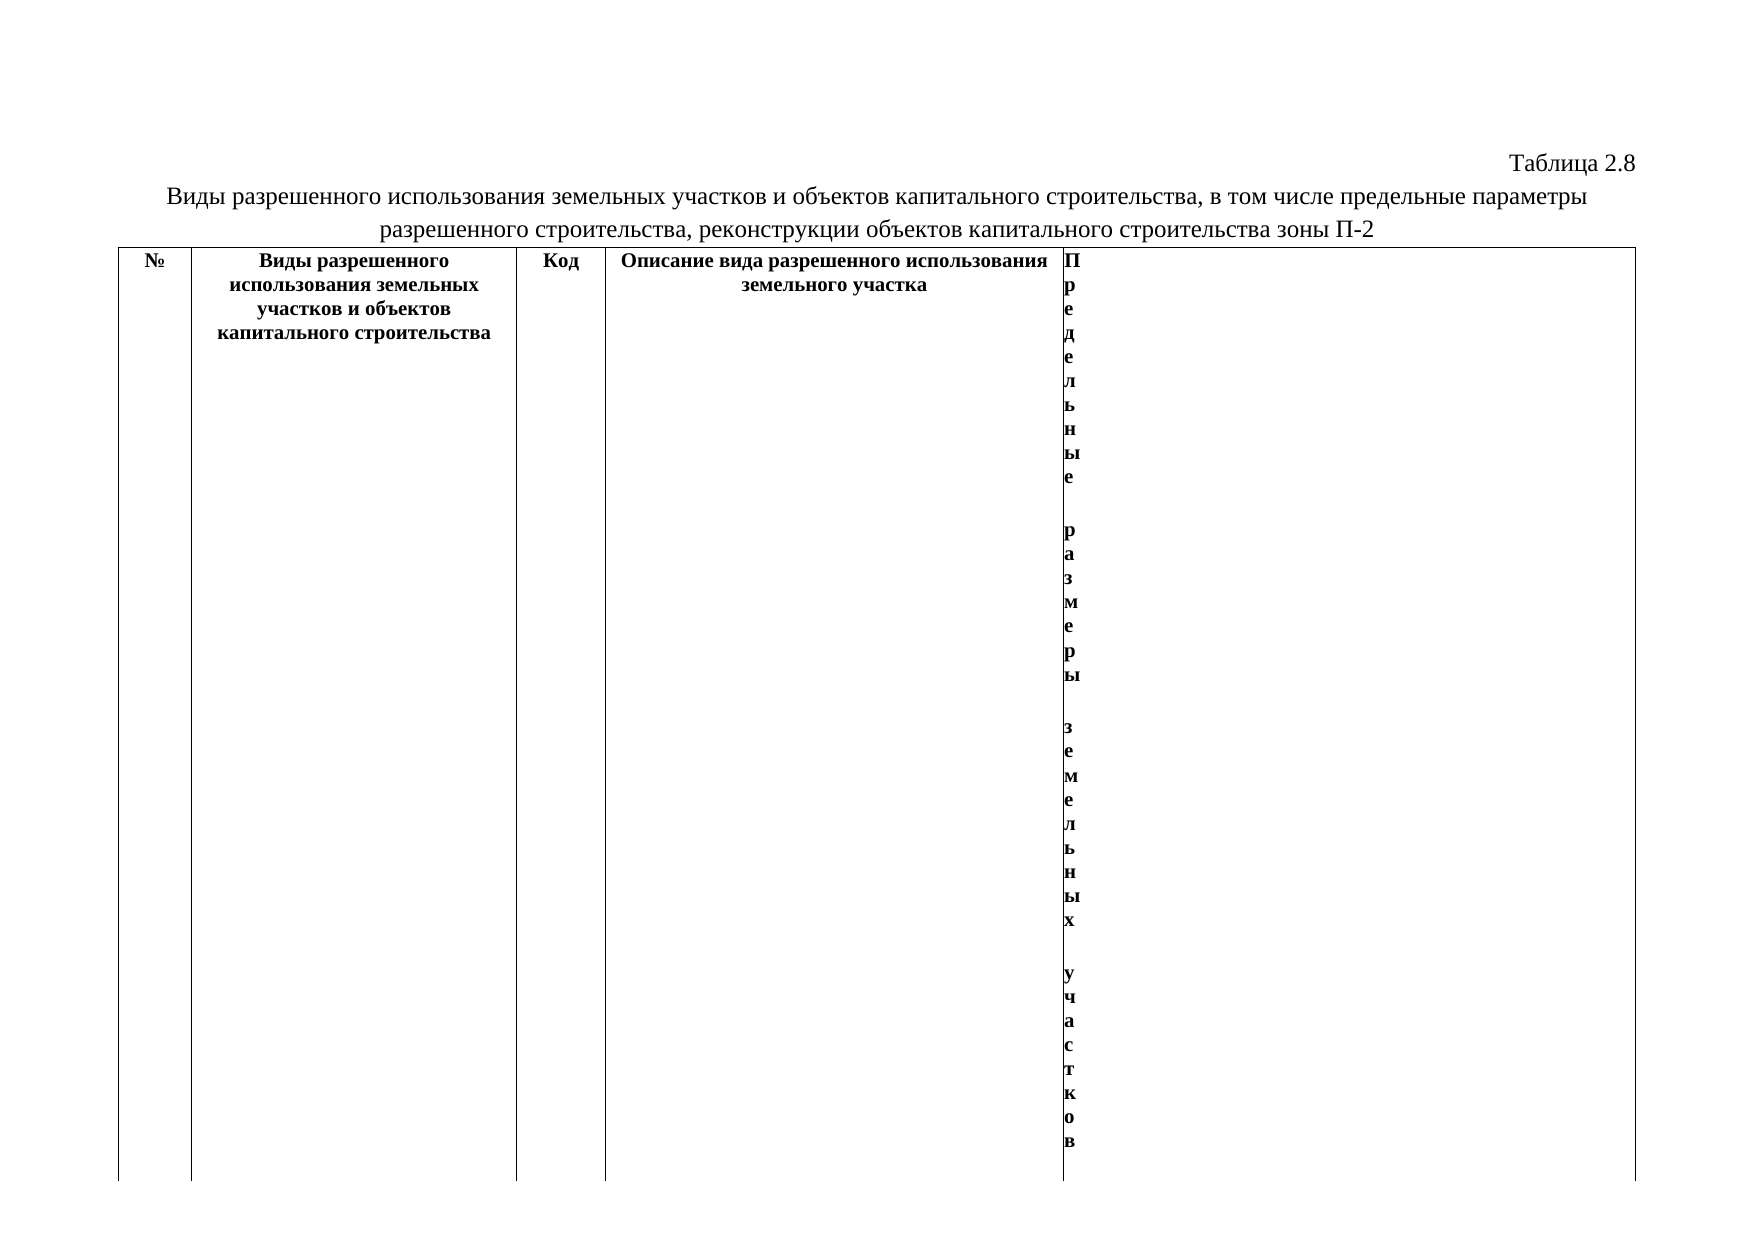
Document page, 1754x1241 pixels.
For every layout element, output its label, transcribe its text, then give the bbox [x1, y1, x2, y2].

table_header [1064, 248, 1635, 1181]
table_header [606, 248, 1063, 1181]
table_header Код [517, 248, 605, 1181]
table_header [192, 248, 516, 1181]
text Таблица 2.8 [118, 148, 1636, 176]
table_header № [119, 248, 191, 1181]
text Виды разрешенного использования земельных участков и объектов капитального строительства, в том числе предельные параметры разрешенного строительства, реконструкции объектов капитального строительства зоны П-2 [118, 181, 1636, 242]
